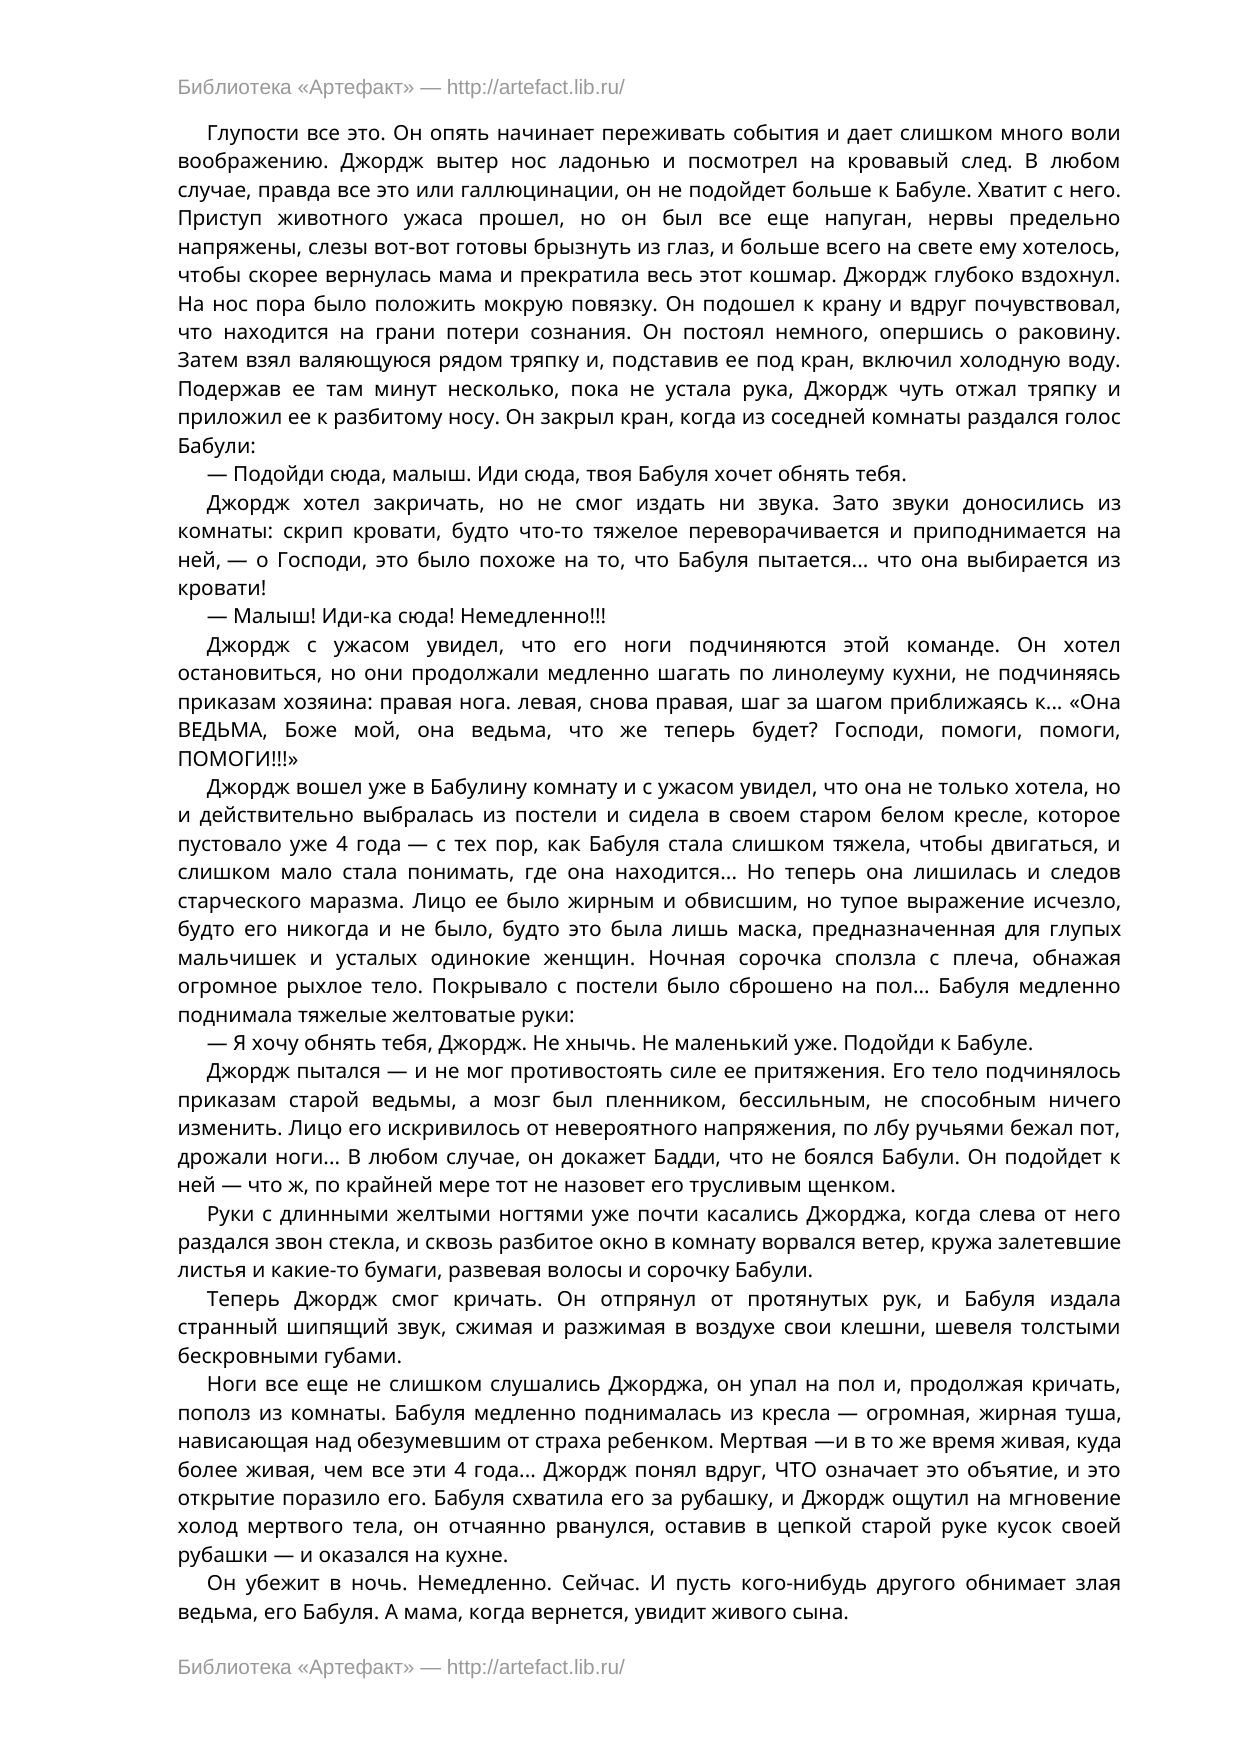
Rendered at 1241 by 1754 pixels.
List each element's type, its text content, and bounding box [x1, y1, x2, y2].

text Руки с длинными желтыми ногтями уже почти касались Джорджа, когда слева от него раздался звон стекла, и сквозь разбитое окно в комнату ворвался ветер, кружа залетевшие листья и какие-то бумаги, развевая волосы и сорочку Бабули. [177, 1199, 1122, 1284]
text Джордж с ужасом увидел, что его ноги подчиняются этой команде. Он хотел остановиться, но они продолжали медленно шагать по линолеуму кухни, не подчиняясь приказам хозяина: правая нога. левая, снова правая, шаг за шагом приближаясь к... «Она ВЕДЬМА, Боже мой, она ведьма, что же теперь будет? Господи, помоги, помоги, ПОМОГИ!!!» [177, 630, 1122, 772]
text Ноги все еще не слишком слушались Джорджа, он упал на пол и, продолжая кричать, пополз из комнаты. Бабуля медленно поднималась из кресла — огромная, жирная туша, нависающая над обезумевшим от страха ребенком. Мертвая —и в то же время живая, куда более живая, чем все эти 4 года... Джордж понял вдруг, ЧТО означает это объятие, и это открытие поразило его. Бабуля схватила его за рубашку, и Джордж ощутил на мгновение холод мертвого тела, он отчаянно рванулся, оставив в цепкой старой руке кусок своей рубашки — и оказался на кухне. [177, 1369, 1122, 1568]
text Джордж вошел уже в Бабулину комнату и с ужасом увидел, что она не только хотела, но и действительно выбралась из постели и сидела в своем старом белом кресле, которое пустовало уже 4 года — с тех пор, как Бабуля стала слишком тяжела, чтобы двигаться, и слишком мало стала понимать, где она находится... Но теперь она лишилась и следов старческого маразма. Лицо ее было жирным и обвисшим, но тупое выражение исчезло, будто его никогда и не было, будто это была лишь маска, предназначенная для глупых мальчишек и усталых одинокие женщин. Ночная сорочка сползла с плеча, обнажая огромное рыхлое тело. Покрывало с постели было сброшено на пол... Бабуля медленно поднимала тяжелые желтоватые руки: [177, 772, 1122, 1028]
text Джордж пытался — и не мог противостоять силе ее притяжения. Его тело подчинялось приказам старой ведьмы, а мозг был пленником, бессильным, не способным ничего изменить. Лицо его искривилось от невероятного напряжения, по лбу ручьями бежал пот, дрожали ноги... В любом случае, он докажет Бадди, что не боялся Бабули. Он подойдет к ней — что ж, по крайней мере тот не назовет его трусливым щенком. [177, 1057, 1122, 1199]
text Глупости все это. Он опять начинает переживать события и дает слишком много воли воображению. Джордж вытер нос ладонью и посмотрел на кровавый след. В любом случае, правда все это или галлюцинации, он не подойдет больше к Бабуле. Хватит с него. Приступ животного ужаса прошел, но он был все еще напуган, нервы предельно напряжены, слезы вот-вот готовы брызнуть из глаз, и больше всего на свете ему хотелось, чтобы скорее вернулась мама и прекратила весь этот кошмар. Джордж глубоко вздохнул. На нос пора было положить мокрую повязку. Он подошел к крану и вдруг почувствовал, что находится на грани потери сознания. Он постоял немного, опершись о раковину. Затем взял валяющуюся рядом тряпку и, подставив ее под кран, включил холодную воду. Подержав ее там минут несколько, пока не устала рука, Джордж чуть отжал тряпку и приложил ее к разбитому носу. Он закрыл кран, когда из соседней комнаты раздался голос Бабули: [177, 118, 1122, 459]
text — Я хочу обнять тебя, Джордж. Не хнычь. Не маленький уже. Подойди к Бабуле. [177, 1028, 1122, 1057]
text Он убежит в ночь. Немедленно. Сейчас. И пусть кого-нибудь другого обнимает злая ведьма, его Бабуля. А мама, когда вернется, увидит живого сына. [177, 1568, 1122, 1625]
text Теперь Джордж смог кричать. Он отпрянул от протянутых рук, и Бабуля издала странный шипящий звук, сжимая и разжимая в воздухе свои клешни, шевеля толстыми бескровными губами. [177, 1284, 1122, 1369]
text — Малыш! Иди-ка сюда! Немедленно!!! [177, 602, 1122, 630]
text — Подойди сюда, малыш. Иди сюда, твоя Бабуля хочет обнять тебя. [177, 459, 1122, 488]
text Джордж хотел закричать, но не смог издать ни звука. Зато звуки доносились из комнаты: скрип кровати, будто что-то тяжелое переворачивается и приподнимается на ней, — о Господи, это было похоже на то, что Бабуля пытается... что она выбирается из кровати! [177, 488, 1122, 602]
